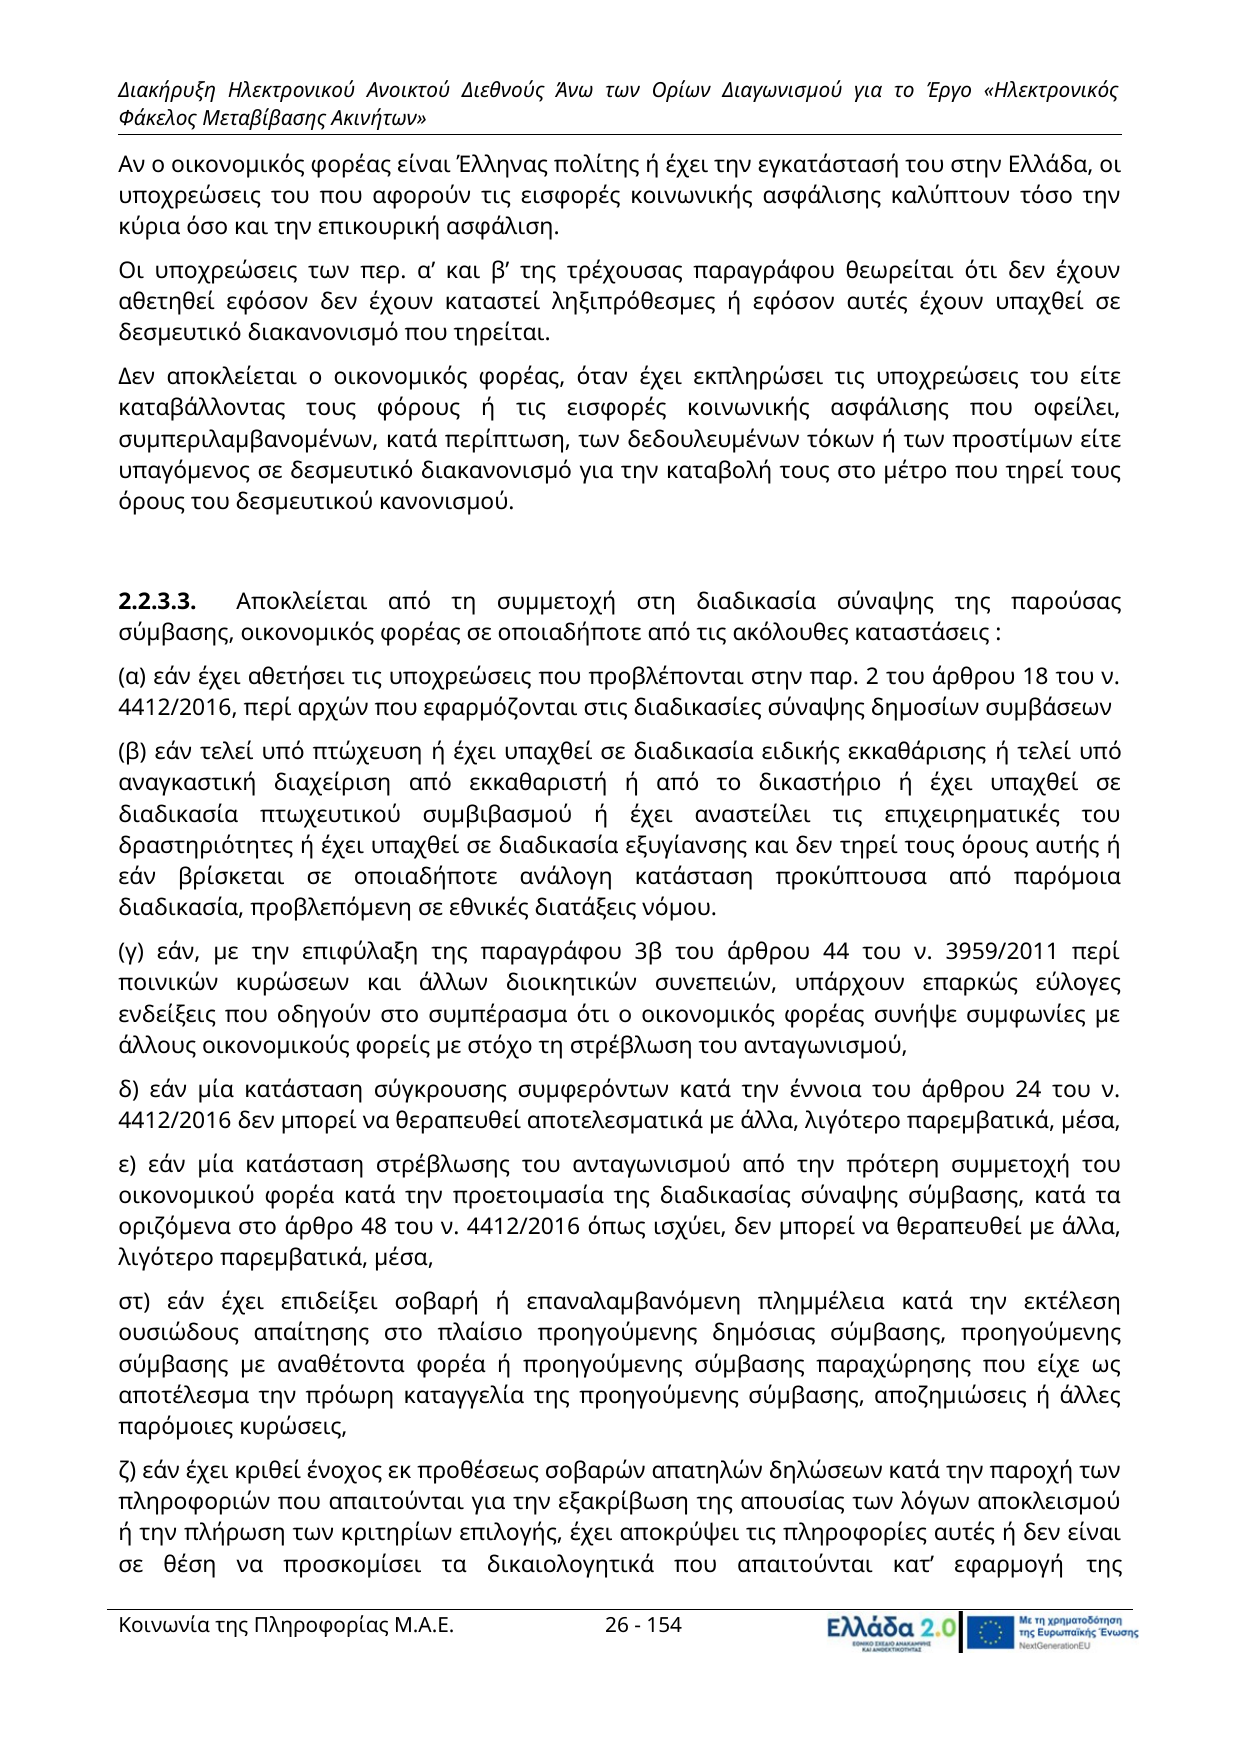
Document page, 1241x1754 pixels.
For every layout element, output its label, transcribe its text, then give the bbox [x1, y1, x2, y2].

list Αποκλείεται από τη συμμετοχή στη διαδικασία σύναψης της παρούσας σύμβασης, οικονομικός φορέας σε οποιαδήποτε από τις ακόλουθες καταστάσεις : [118, 585, 1122, 647]
text Οι υποχρεώσεις των περ. α’ και β’ της τρέχουσας παραγράφου θεωρείται ότι δεν έχουν αθετηθεί εφόσον δεν έχουν καταστεί ληξιπρόθεσμες ή εφόσον αυτές έχουν υπαχθεί σε δεσμευτικό διακανονισμό που τηρείται. [118, 254, 1122, 347]
text Δεν αποκλείεται ο οικονομικός φορέας, όταν έχει εκπληρώσει τις υποχρεώσεις του είτε καταβάλλοντας τους φόρους ή τις εισφορές κοινωνικής ασφάλισης που οφείλει, συμπεριλαμβανομένων, κατά περίπτωση, των δεδουλευμένων τόκων ή των προστίμων είτε υπαγόμενος σε δεσμευτικό διακανονισμό για την καταβολή τους στο μέτρο που τηρεί τους όρους του δεσμευτικού κανονισμού. [118, 360, 1122, 516]
text ε) εάν μία κατάσταση στρέβλωσης του ανταγωνισμού από την πρότερη συμμετοχή του οικονομικού φορέα κατά την προετοιμασία της διαδικασίας σύναψης σύμβασης, κατά τα οριζόμενα στο άρθρο 48 του ν. 4412/2016 όπως ισχύει, δεν μπορεί να θεραπευθεί με άλλα, λιγότερο παρεμβατικά, μέσα, [118, 1147, 1122, 1272]
picture [826, 1611, 1143, 1653]
text στ) εάν έχει επιδείξει σοβαρή ή επαναλαμβανόμενη πλημμέλεια κατά την εκτέλεση ουσιώδους απαίτησης στο πλαίσιο προηγούμενης δημόσιας σύμβασης, προηγούμενης σύμβασης με αναθέτοντα φορέα ή προηγούμενης σύμβασης παραχώρησης που είχε ως αποτέλεσμα την πρόωρη καταγγελία της προηγούμενης σύμβασης, αποζημιώσεις ή άλλες παρόμοιες κυρώσεις, [118, 1285, 1122, 1441]
text Αν ο οικονομικός φορέας είναι Έλληνας πολίτης ή έχει την εγκατάστασή του στην Ελλάδα, οι υποχρεώσεις του που αφορούν τις εισφορές κοινωνικής ασφάλισης καλύπτουν τόσο την κύρια όσο και την επικουρική ασφάλιση. [118, 147, 1122, 241]
text (β) εάν τελεί υπό πτώχευση ή έχει υπαχθεί σε διαδικασία ειδικής εκκαθάρισης ή τελεί υπό αναγκαστική διαχείριση από εκκαθαριστή ή από το δικαστήριο ή έχει υπαχθεί σε διαδικασία πτωχευτικού συμβιβασμού ή έχει αναστείλει τις επιχειρηματικές του δραστηριότητες ή έχει υπαχθεί σε διαδικασία εξυγίανσης και δεν τηρεί τους όρους αυτής ή εάν βρίσκεται σε οποιαδήποτε ανάλογη κατάσταση προκύπτουσα από παρόμοια διαδικασία, προβλεπόμενη σε εθνικές διατάξεις νόμου. [118, 735, 1122, 922]
text (γ) εάν, με την επιφύλαξη της παραγράφου 3β του άρθρου 44 του ν. 3959/2011 περί ποινικών κυρώσεων και άλλων διοικητικών συνεπειών, υπάρχουν επαρκώς εύλογες ενδείξεις που οδηγούν στο συμπέρασμα ότι ο οικονομικός φορέας συνήψε συμφωνίες με άλλους οικονομικούς φορείς με στόχο τη στρέβλωση του ανταγωνισμού, [118, 935, 1122, 1060]
text (α) εάν έχει αθετήσει τις υποχρεώσεις που προβλέπονται στην παρ. 2 του άρθρου 18 του ν. 4412/2016, περί αρχών που εφαρμόζονται στις διαδικασίες σύναψης δημοσίων συμβάσεων [118, 660, 1122, 722]
text δ) εάν μία κατάσταση σύγκρουσης συμφερόντων κατά την έννοια του άρθρου 24 του ν. 4412/2016 δεν μπορεί να θεραπευθεί αποτελεσματικά με άλλα, λιγότερο παρεμβατικά, μέσα, [118, 1072, 1122, 1135]
